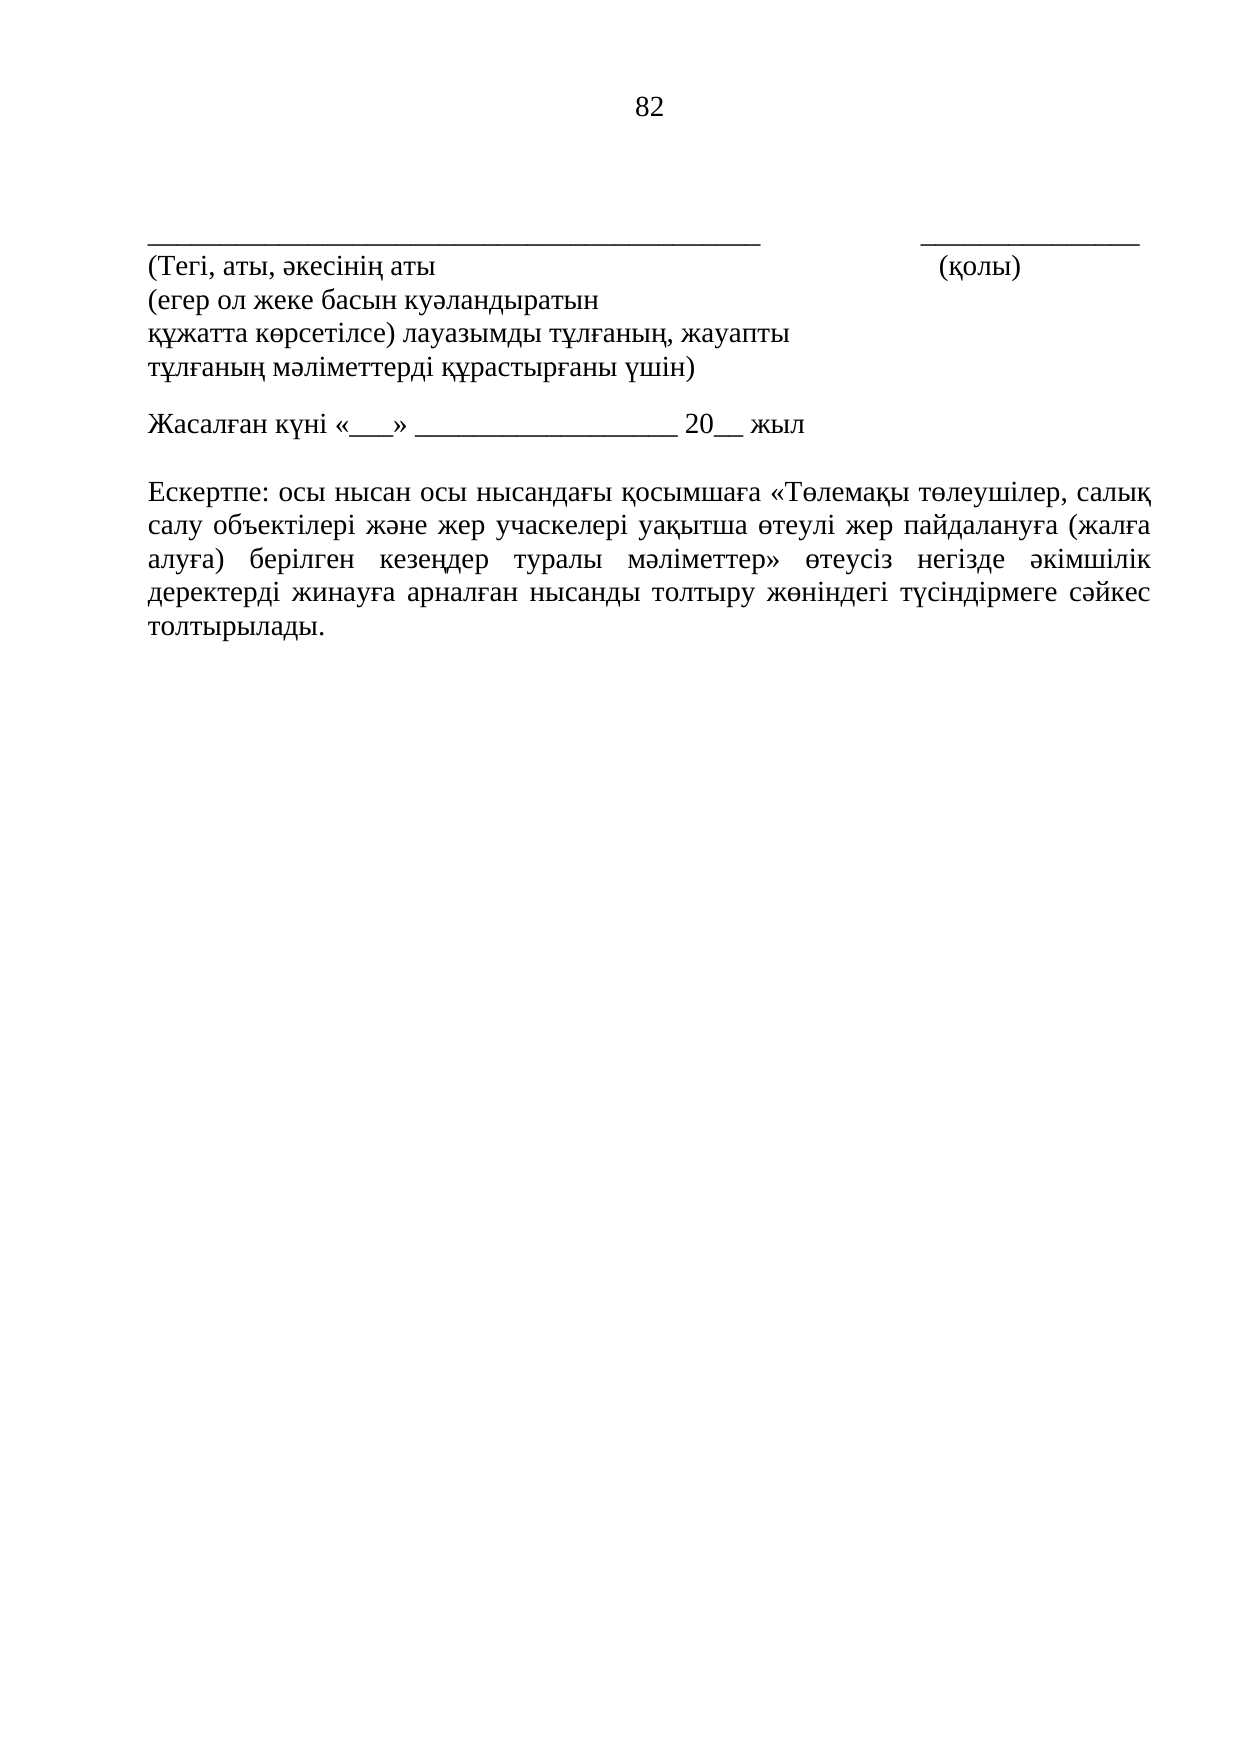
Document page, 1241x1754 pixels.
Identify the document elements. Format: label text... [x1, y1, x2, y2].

text __________________________________________ _______________ [148, 215, 1152, 248]
text (Тегі, аты, әкесінің аты (қолы) [148, 248, 1152, 282]
text (егер ол жеке басын куәландыратын [148, 282, 1152, 315]
text құжатта көрсетілсе) лауазымды тұлғаның, жауапты [148, 315, 1152, 349]
text Ескертпе: осы нысан осы нысандағы қосымшаға «Төлемақы төлеушілер, салық салу объектілері және жер учаскелері уақытша өтеулі жер пайдалануға (жалға алуға) берілген кезеңдер туралы мәліметтер» өтеусіз негізде әкімшілік деректерді жинауға арналған нысанды толтыру жөніндегі түсіндірмеге сәйкес толтырылады. [148, 474, 1152, 641]
text тұлғаның мәліметтерді құрастырғаны үшін) [148, 349, 1152, 382]
text Жасалған күні «___» __________________ 20__ жыл [148, 407, 1152, 440]
